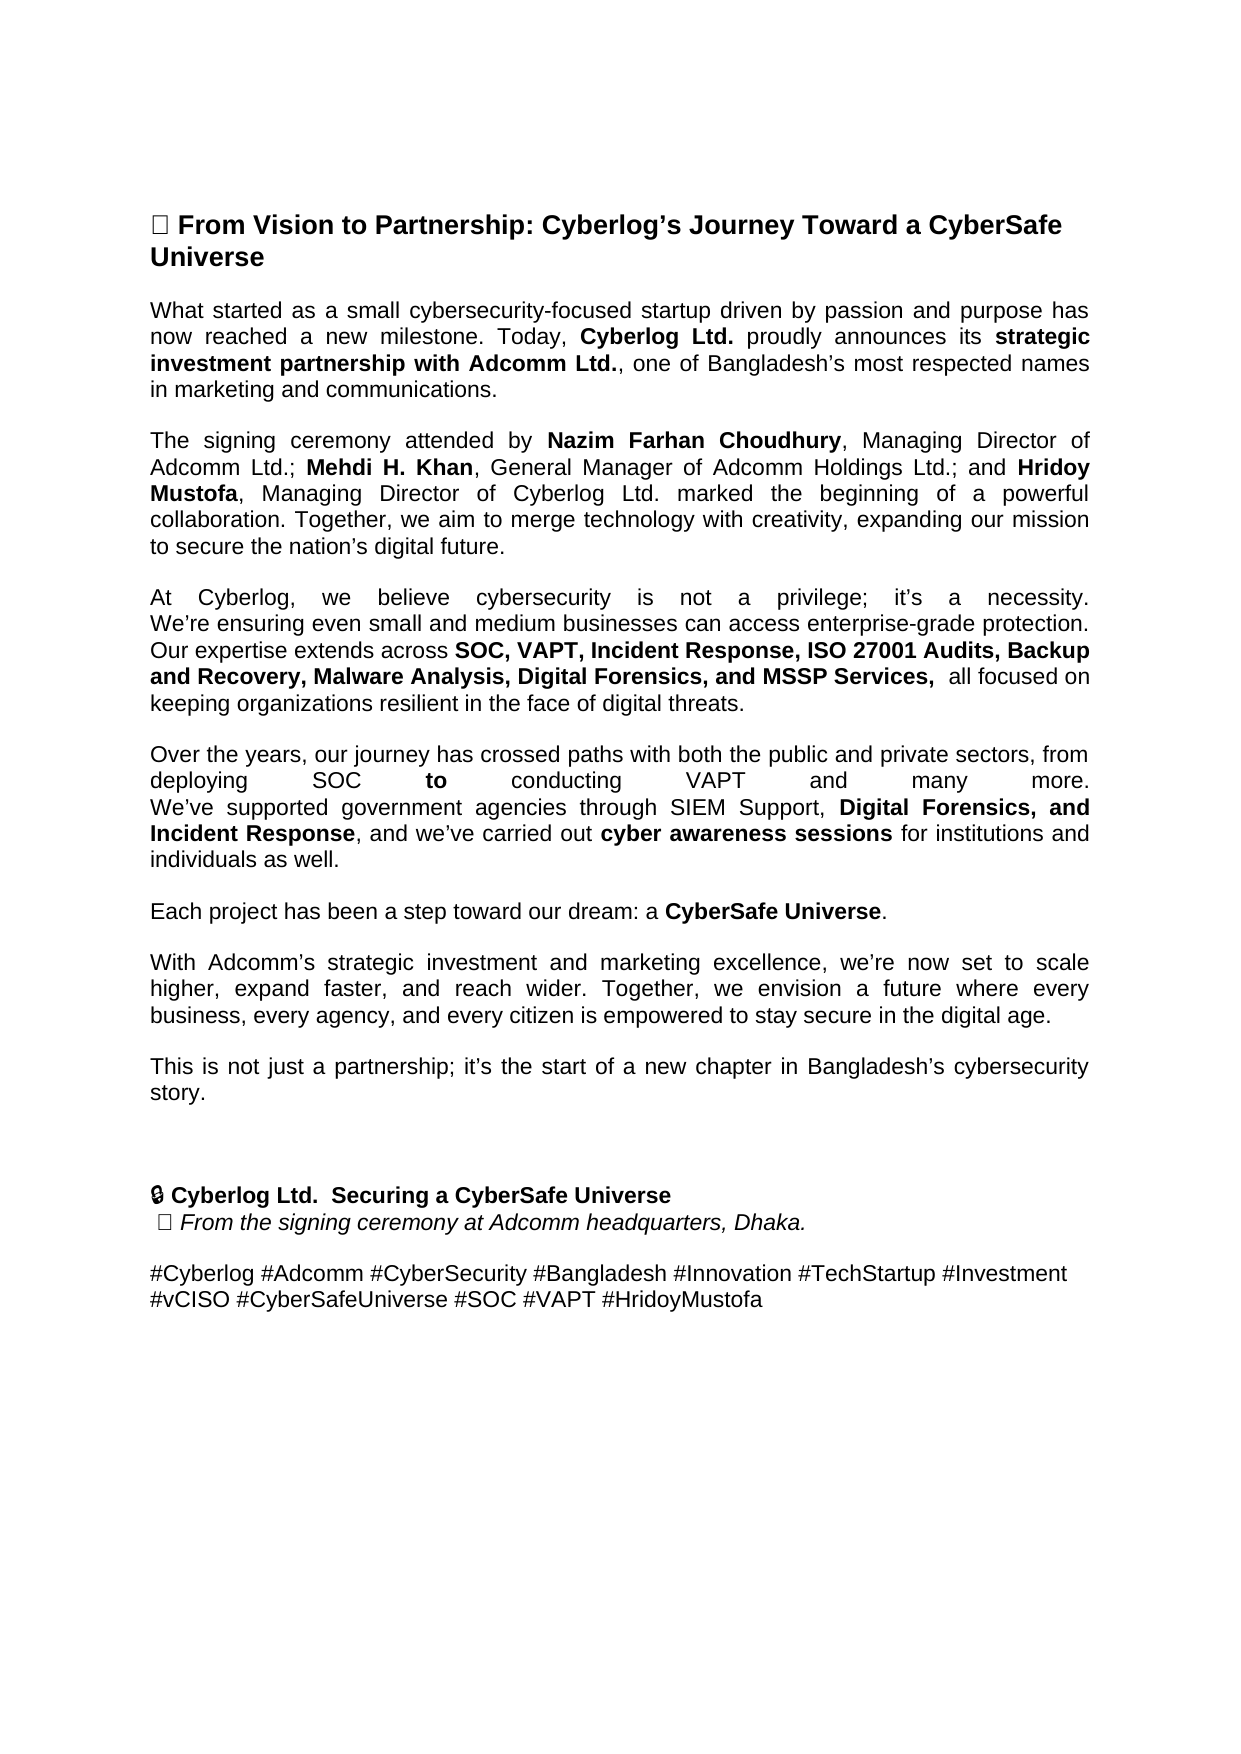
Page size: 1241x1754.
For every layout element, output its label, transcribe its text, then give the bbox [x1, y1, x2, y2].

text Each project has been a step toward our dream: a CyberSafe Universe. [150, 898, 1090, 924]
text Over the years, our journey has crossed paths with both the public and private sectors, from deploying SOC to conducting VAPT and many more. We’ve supported government agencies through SIEM Support, Digital Forensics, and Incident Response, and we’ve carried out cyber awareness sessions for institutions and individuals as well. [150, 741, 1090, 873]
text The signing ceremony attended by Nazim Farhan Choudhury, Managing Director of Adcomm Ltd.; Mehdi H. Khan, General Manager of Adcomm Holdings Ltd.; and Hridoy Mustofa, Managing Director of Cyberlog Ltd. marked the beginning of a powerful collaboration. Together, we aim to merge technology with creativity, expanding our mission to secure the nation’s digital future. [150, 427, 1090, 559]
subtitle 🌐 From Vision to Partnership: Cyberlog’s Journey Toward a CyberSafe Universe [150, 209, 1090, 272]
text What started as a small cybersecurity-focused startup driven by passion and purpose has now reached a new milestone. Today, Cyberlog Ltd. proudly announces its strategic investment partnership with Adcomm Ltd., one of Bangladesh’s most respected names in marketing and communications. [150, 297, 1090, 402]
text With Adcomm’s strategic investment and marketing excellence, we’re now set to scale higher, expand faster, and reach wider. Together, we envision a future where every business, every agency, and every citizen is empowered to stay secure in the digital age. [150, 949, 1090, 1028]
text This is not just a partnership; it’s the start of a new chapter in Bangladesh’s cybersecurity story. [150, 1053, 1090, 1106]
text 🔒 Cyberlog Ltd. Securing a CyberSafe Universe 📸 From the signing ceremony at Adcomm headquarters, Dhaka. [150, 1182, 1090, 1235]
text At Cyberlog, we believe cybersecurity is not a privilege; it’s a necessity. We’re ensuring even small and medium businesses can access enterprise-grade protection. Our expertise extends across SOC, VAPT, Incident Response, ISO 27001 Audits, Backup and Recovery, Malware Analysis, Digital Forensics, and MSSP Services, all focused on keeping organizations resilient in the face of digital threats. [150, 584, 1090, 716]
text #Cyberlog #Adcomm #CyberSecurity #Bangladesh #Innovation #TechStartup #Investment #vCISO #CyberSafeUniverse #SOC #VAPT #HridoyMustofa [150, 1260, 1090, 1312]
